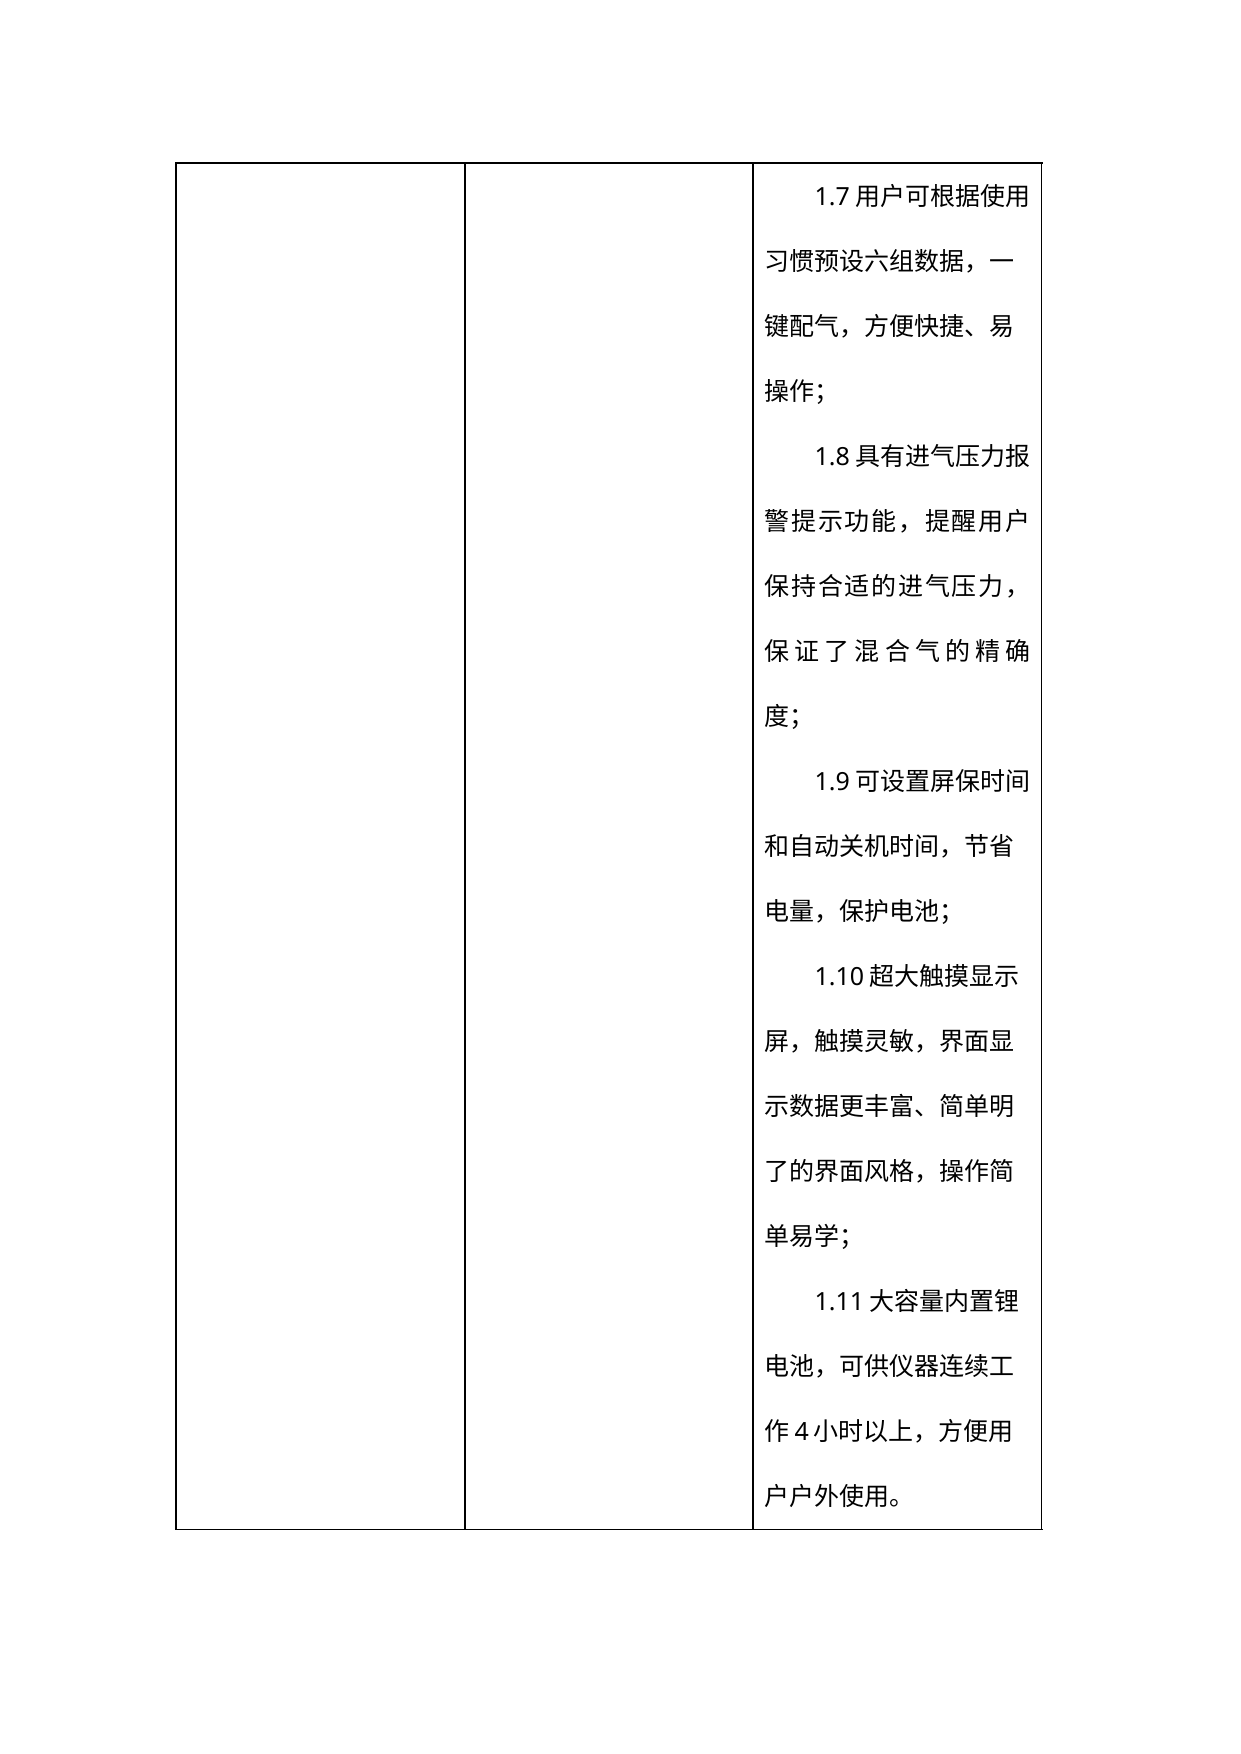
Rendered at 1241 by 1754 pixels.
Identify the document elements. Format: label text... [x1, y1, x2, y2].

table_cell 1 [177, 164, 464, 1528]
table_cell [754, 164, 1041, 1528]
table_cell [466, 164, 752, 1528]
